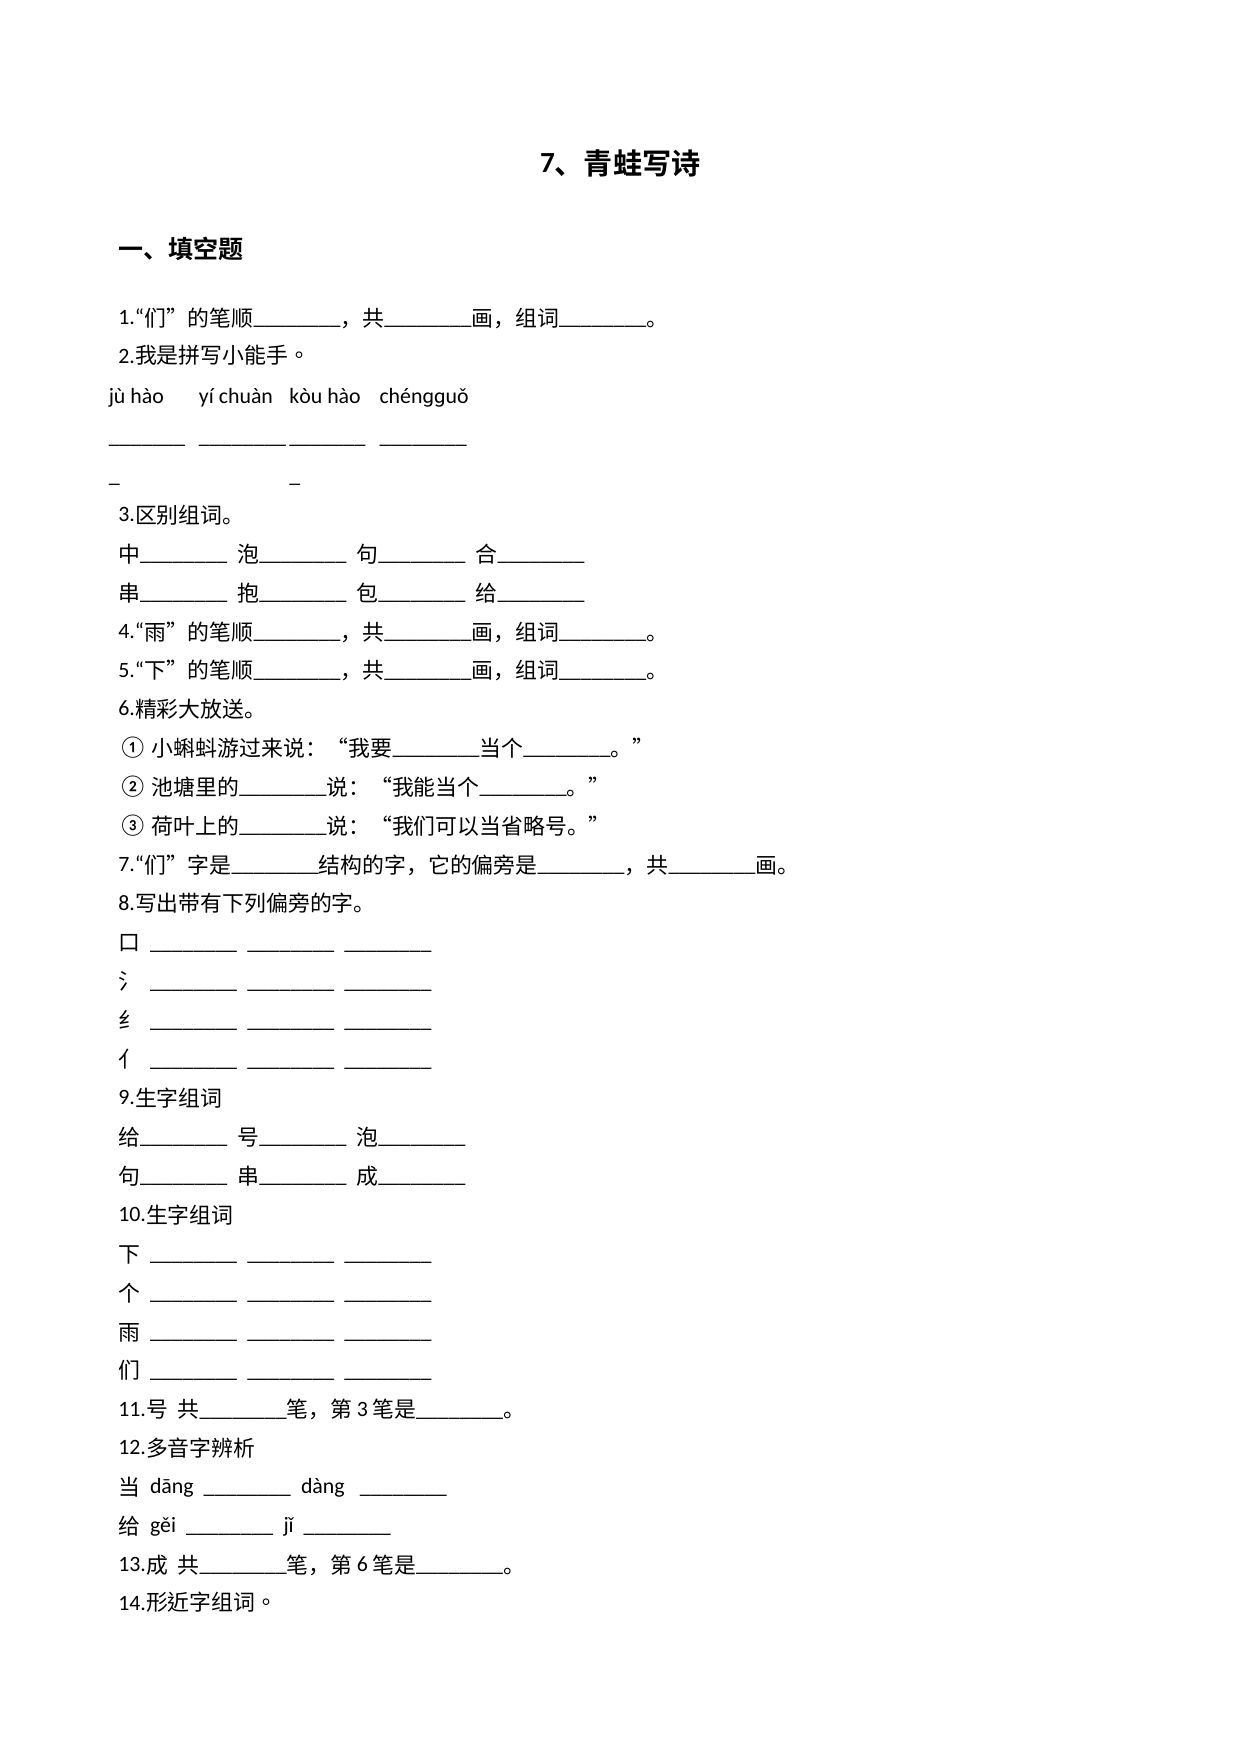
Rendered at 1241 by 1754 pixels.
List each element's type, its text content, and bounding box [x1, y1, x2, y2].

text 6.精彩大放送。 ①小蝌蚪游过来说：“我要________当个________。” ②池塘里的________说：“我能当个________。” ③荷叶上的________说：“我们可以当省略号。” [118, 692, 1122, 841]
table_header kòu hào [288, 377, 378, 418]
text 4.“雨”的笔顺________，共________画，组词________。 [118, 614, 1122, 647]
text 7、青蛙写诗 [118, 129, 1122, 194]
text 11.号 共________笔，第3笔是________。 [118, 1392, 1122, 1424]
text 一、填空题 [118, 215, 1122, 280]
table_cell ________ [107, 418, 197, 497]
table_cell ________ [288, 418, 378, 497]
text 5.“下”的笔顺________，共________画，组词________。 [118, 653, 1122, 685]
table_header yí chuàn [197, 377, 287, 418]
text 1.“们”的笔顺________，共________画，组词________。 [118, 300, 1122, 333]
text 8.写出带有下列偏旁的字。 口 ________ ________ ________ 氵 ________ ________ ________ 纟 ________ ________ ________ 亻 ________ ________ ________ [118, 886, 1122, 1074]
text 13.成 共________笔，第6笔是________。 [118, 1547, 1122, 1580]
text 9.生字组词 给________ 号________ 泡________ 句________ 串________ 成________ [118, 1081, 1122, 1191]
table_header jù hào [107, 377, 197, 418]
text 7.“们”字是________结构的字，它的偏旁是________，共________画。 [118, 847, 1122, 880]
text 10.生字组词 下 ________ ________ ________ 个 ________ ________ ________ 雨 ________ ________ ________ 们 ________ ________ ________ [118, 1197, 1122, 1386]
table_cell ________ [197, 418, 287, 497]
text 2.我是拼写小能手。 [118, 339, 1122, 371]
text 12.多音字辨析 当 dāng ________ dàng ________ 给 gěi ________ jǐ ________ [118, 1431, 1122, 1541]
table_cell ________ [378, 418, 470, 497]
table_header chénɡɡuǒ [378, 377, 470, 418]
text 14.形近字组词。 [118, 1586, 1122, 1618]
text 3.区别组词。 中________ 泡________ 句________ 合________ 串________ 抱________ 包________ 给________ [118, 497, 1122, 608]
